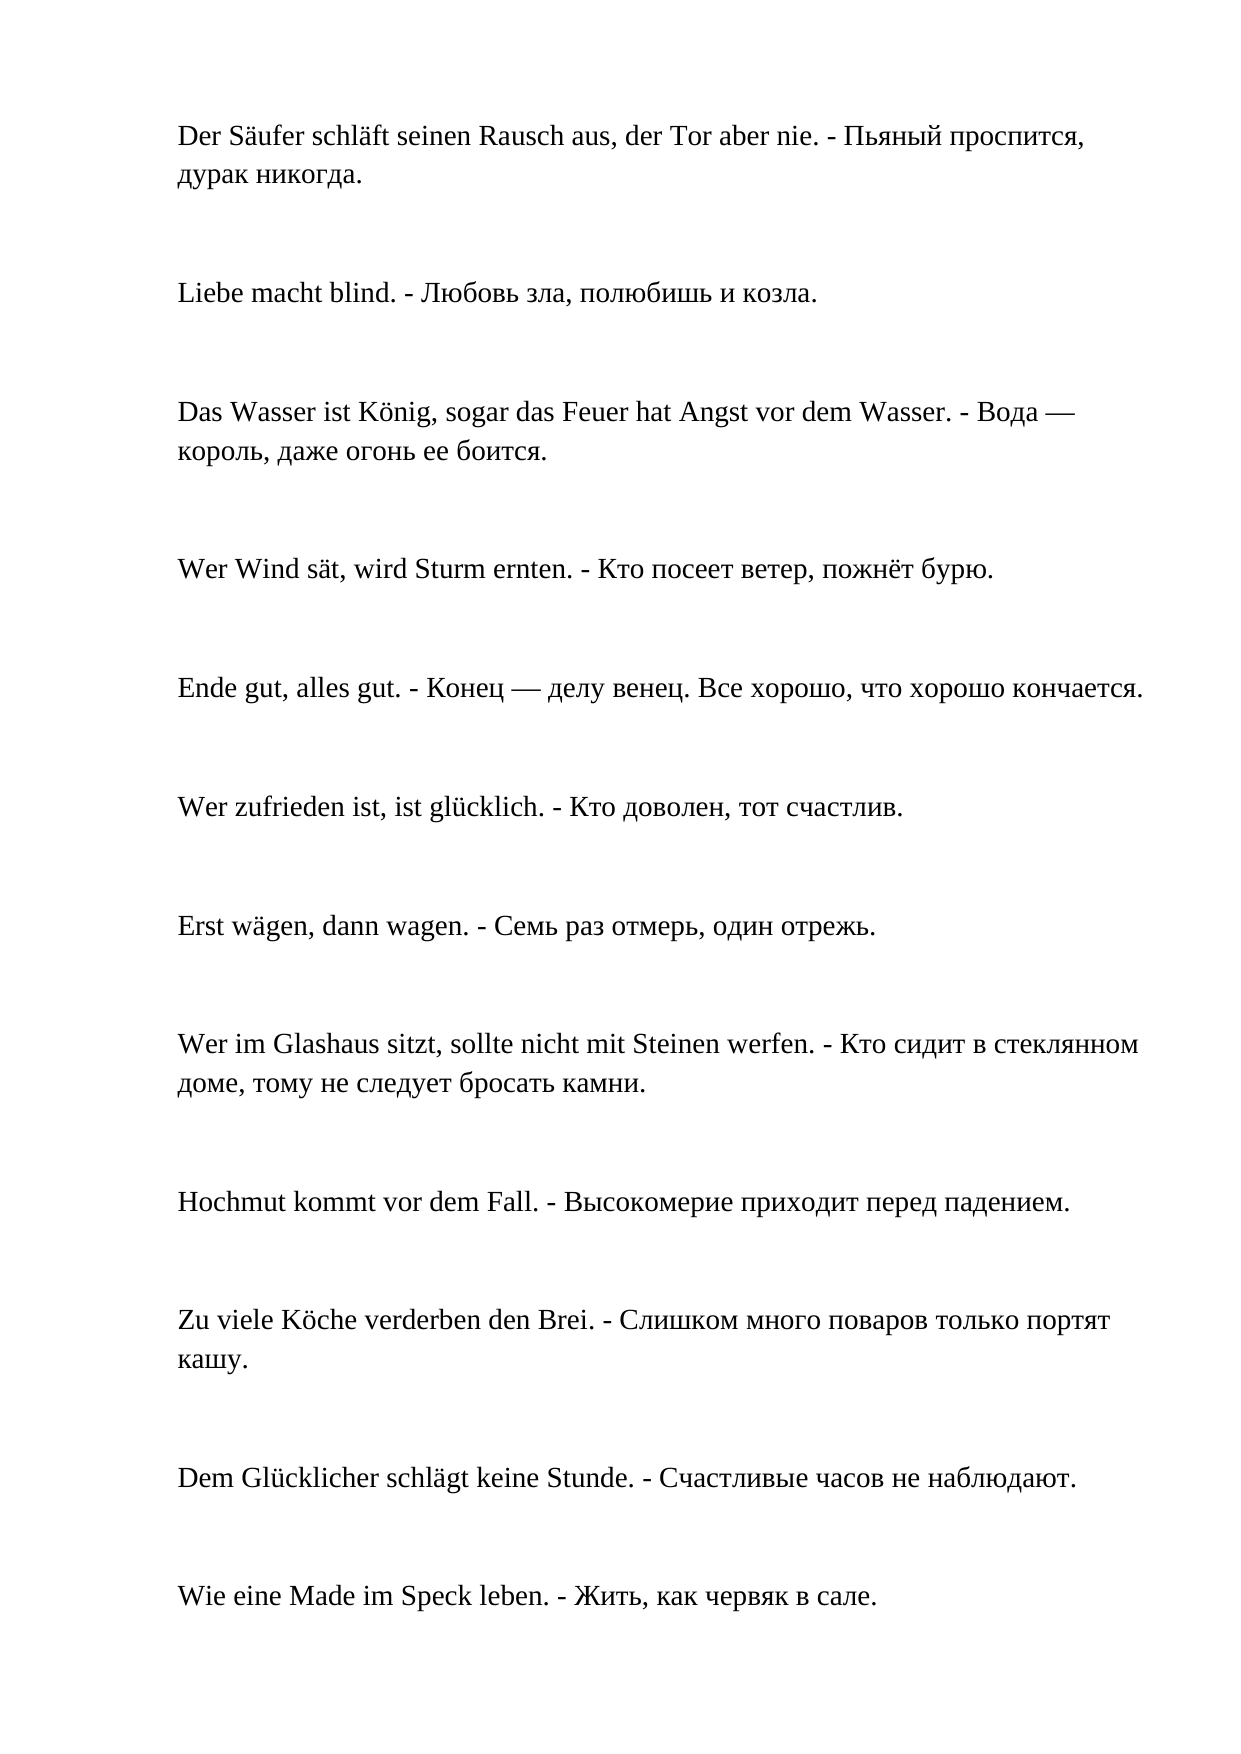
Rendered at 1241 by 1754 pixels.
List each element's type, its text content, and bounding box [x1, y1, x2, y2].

text Das Wasser ist König, sogar das Feuer hat Angst vor dem Wasser. - Вода — король, даже огонь ее боится. [177, 394, 1152, 466]
text Dem Glücklicher schlägt keine Stunde. - Счастливые часов не наблюдают. [177, 1460, 1152, 1493]
text Wer im Glashaus sitzt, sollte nicht mit Steinen werfen. - Кто сидит в стеклянном доме, тому не следует бросать камни. [177, 1026, 1152, 1098]
text Ende gut, alles gut. - Конец — делу венец. Все хорошо, что хорошо кончается. [177, 670, 1152, 704]
text Erst wägen, dann wagen. - Семь раз отмерь, один отрежь. [177, 908, 1152, 941]
text Wer Wind sät, wird Sturm ernten. - Кто посеет ветер, пожнёт бурю. [177, 551, 1152, 585]
text Wie eine Made im Speck leben. - Жить, как червяк в сале. [177, 1578, 1152, 1612]
text Der Säufer schläft seinen Rausch aus, der Tor aber nie. - Пьяный проспится, дурак никогда. [177, 118, 1152, 190]
text Liebe macht blind. - Любовь зла, полюбишь и козла. [177, 275, 1152, 309]
text Wer zufrieden ist, ist glücklich. - Кто доволен, тот счастлив. [177, 789, 1152, 822]
text Hochmut kommt vor dem Fall. - Высокомерие приходит перед падением. [177, 1184, 1152, 1217]
text Zu viele Köche verderben den Brei. - Слишком много поваров только портят кашу. [177, 1302, 1152, 1374]
